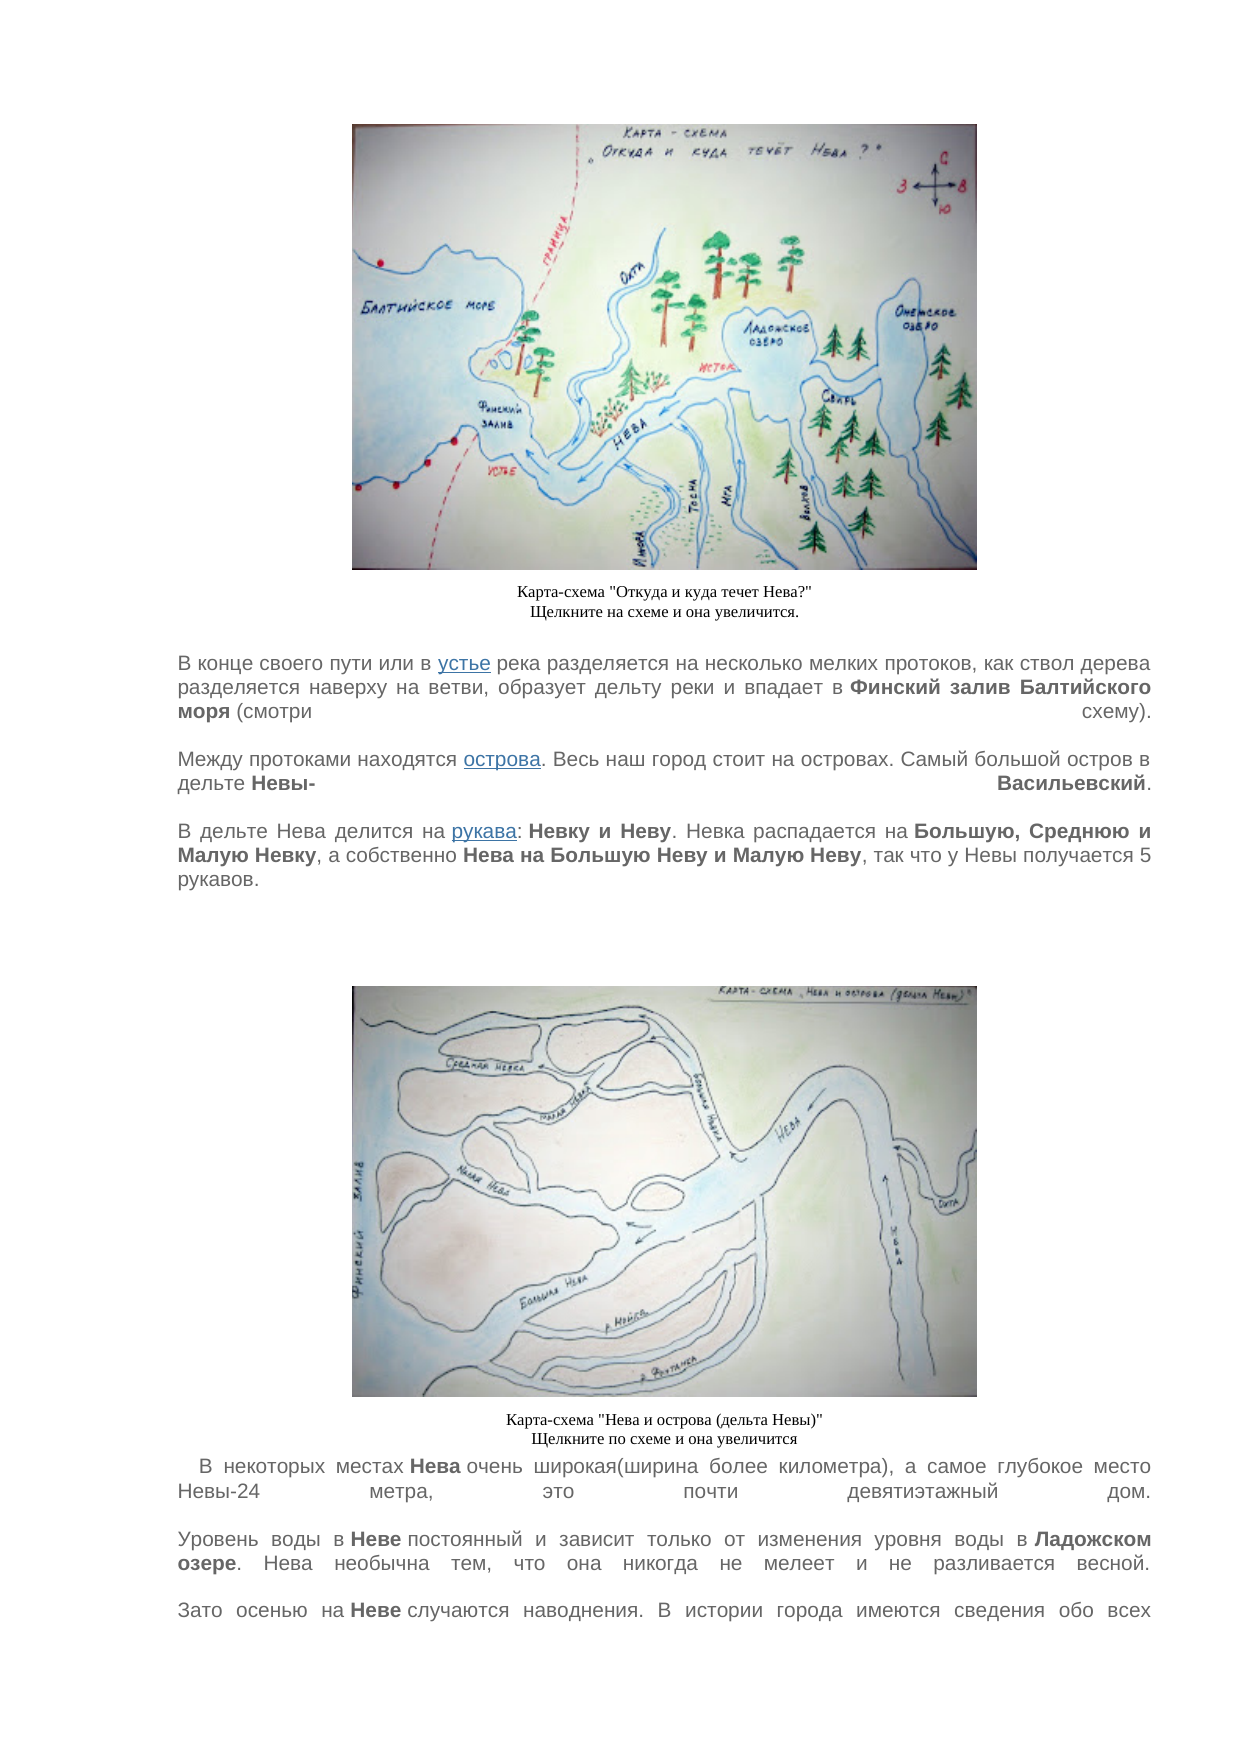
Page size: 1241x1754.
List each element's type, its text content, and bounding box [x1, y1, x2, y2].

table_cell Карта-схема "Нева и острова (дельта Невы)" Щелкните по схеме и она увеличится [346, 1403, 983, 1454]
table_header [346, 980, 983, 1403]
table_header [346, 118, 983, 576]
text ﻿﻿ ﻿﻿ В конце своего пути или в устье река разделяется на несколько мелких протоков, как ствол дерева разделяется наверху на ветви, образует дельту реки и впадает в Финский залив Балтийского моря (смотри схему). Между протоками находятся острова. Весь наш город стоит на островах. Самый большой остров в дельте Невы- Васильевский. В дельте Нева делится на рукава: Невку и Неву. Невка распадается на Большую, Среднюю и Малую Невку, а собственно Нева на Большую Неву и Малую Неву, так что у Невы получается 5 рукавов. ﻿﻿ ﻿ [177, 627, 1152, 963]
picture [352, 986, 977, 1397]
table_cell Карта-схема "Откуда и куда течет Нева?" Щелкните на схеме и она увеличится. [346, 576, 983, 627]
picture [352, 124, 977, 570]
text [177, 1454, 1152, 1622]
